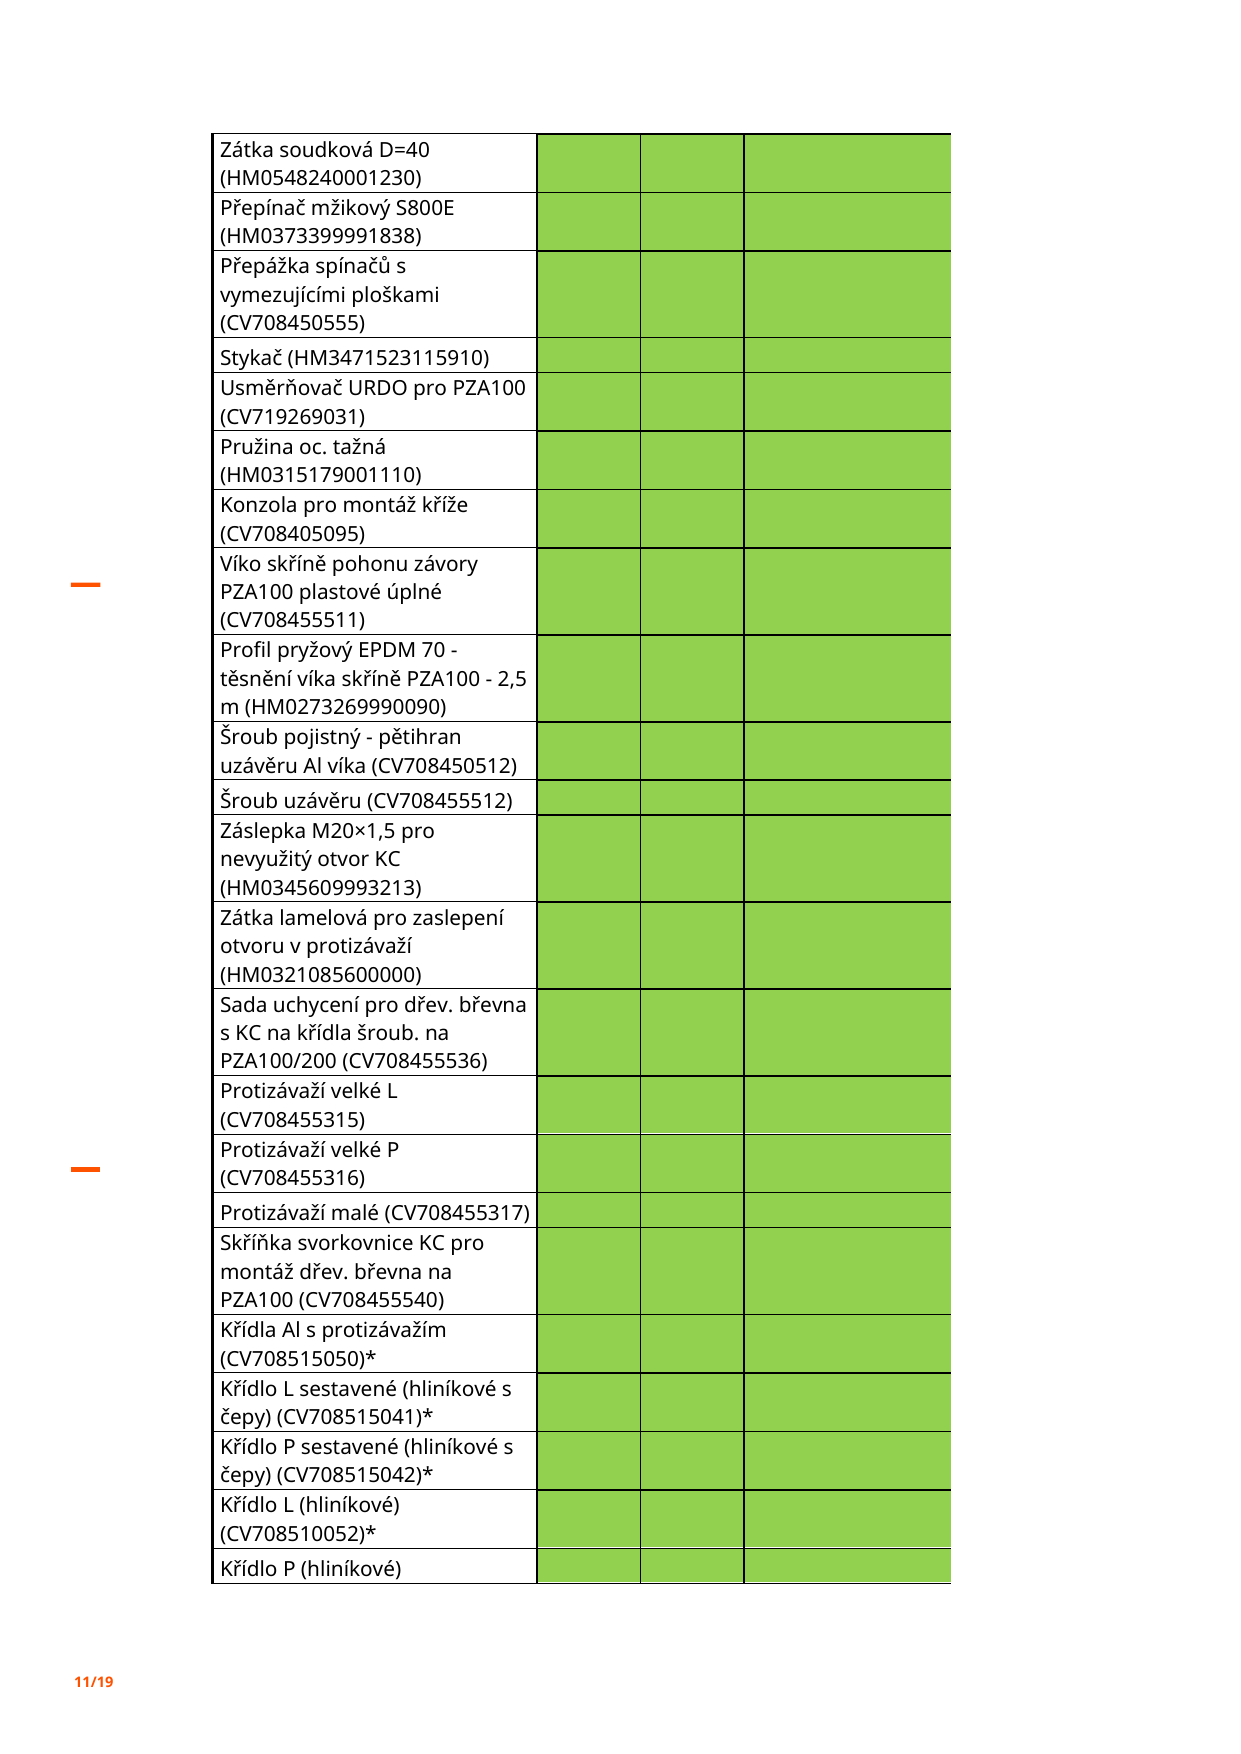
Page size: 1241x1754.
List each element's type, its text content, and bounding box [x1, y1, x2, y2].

table_cell Víko skříně pohonu závory PZA100 plastové úplné (CV708455511) [214, 548, 536, 634]
table_cell [641, 1491, 743, 1547]
table_cell [745, 1491, 951, 1547]
table_cell [745, 135, 951, 192]
table_cell [641, 903, 743, 988]
table_cell [745, 549, 951, 634]
table_cell [745, 373, 951, 430]
table_cell [538, 1374, 640, 1431]
table_cell [745, 193, 951, 250]
table_cell Přepážka spínačů s vymezujícími ploškami (CV708450555) [214, 251, 536, 337]
table_cell [641, 252, 743, 337]
table_cell Stykač (HM3471523115910) [214, 338, 536, 372]
table_cell Usměrňovač URDO pro PZA100 (CV719269031) [214, 373, 536, 430]
table_cell [745, 490, 951, 547]
table_cell [745, 1432, 951, 1489]
table_cell Sada uchycení pro dřev. břevna s KC na křídla šroub. na PZA100/200 (CV708455536) [214, 989, 536, 1075]
table_cell Křídlo L (hliníkové) (CV708510052)* [214, 1490, 536, 1547]
table_cell [538, 135, 640, 192]
table_cell [641, 1315, 743, 1372]
table_cell [745, 1228, 951, 1314]
table_cell Křídlo L sestavené (hliníkové s čepy) (CV708515041)* [214, 1373, 536, 1431]
table_cell [538, 990, 640, 1075]
table_cell [538, 432, 640, 489]
table_cell [641, 1374, 743, 1431]
table_cell [745, 432, 951, 489]
table_cell [745, 252, 951, 337]
table_cell [641, 373, 743, 430]
table_cell Skříňka svorkovnice KC pro montáž dřev. břevna na PZA100 (CV708455540) [214, 1228, 536, 1314]
table_cell Profil pryžový EPDM 70 - těsnění víka skříně PZA100 - 2,5 m (HM0273269990090) [214, 635, 536, 721]
table_cell [641, 723, 743, 779]
table_cell [641, 193, 743, 250]
table_cell [538, 1432, 640, 1489]
table_cell [538, 1228, 640, 1314]
table_cell [538, 816, 640, 901]
table_cell [538, 1315, 640, 1372]
table_cell [641, 1077, 743, 1133]
table_cell [745, 1374, 951, 1431]
table_cell [641, 135, 743, 192]
table_cell [745, 338, 951, 372]
table_cell [538, 373, 640, 430]
table_cell [641, 338, 743, 372]
table_cell Křídlo P sestavené (hliníkové s čepy) (CV708515042)* [214, 1432, 536, 1489]
table_cell [745, 903, 951, 988]
table_cell [745, 1077, 951, 1133]
table_cell [538, 723, 640, 779]
table_cell [538, 1491, 640, 1547]
table_cell [538, 636, 640, 721]
table_cell [641, 990, 743, 1075]
table_cell Protizávaží velké P (CV708455316) [214, 1135, 536, 1192]
table_cell [745, 1193, 951, 1227]
table_cell [538, 903, 640, 988]
table_cell [641, 1549, 743, 1582]
table_cell [745, 990, 951, 1075]
table_cell [538, 1135, 640, 1192]
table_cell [214, 1549, 536, 1582]
table_cell Zátka soudková D=40 (HM0548240001230) [214, 134, 536, 192]
table_cell Křídla Al s protizávažím (CV708515050)* [214, 1315, 536, 1372]
table_cell Zátka lamelová pro zaslepení otvoru v protizávaží (HM0321085600000) [214, 902, 536, 988]
table_cell [745, 636, 951, 721]
table_cell [538, 193, 640, 250]
table_cell [538, 490, 640, 547]
table_cell Konzola pro montáž kříže (CV708405095) [214, 490, 536, 547]
table_cell Protizávaží velké L (CV708455315) [214, 1076, 536, 1133]
table_cell [641, 816, 743, 901]
table_cell [745, 1135, 951, 1192]
table_cell [641, 549, 743, 634]
table_cell Pružina oc. tažná (HM0315179001110) [214, 431, 536, 489]
table_cell [641, 1193, 743, 1227]
table_cell [641, 1135, 743, 1192]
table_cell Přepínač mžikový S800E (HM0373399991838) [214, 193, 536, 250]
table_cell [538, 338, 640, 372]
table_cell Šroub uzávěru (CV708455512) [214, 780, 536, 814]
table_cell [538, 549, 640, 634]
table_cell [641, 636, 743, 721]
table_cell [745, 781, 951, 814]
table_cell [745, 1549, 951, 1582]
table_cell [538, 1193, 640, 1227]
table_cell Záslepka M20×1,5 pro nevyužitý otvor KC (HM0345609993213) [214, 815, 536, 901]
table_cell [745, 723, 951, 779]
table_cell [641, 432, 743, 489]
table_cell [538, 252, 640, 337]
table_cell [538, 781, 640, 814]
table_cell [641, 781, 743, 814]
table_cell [641, 490, 743, 547]
table_cell [745, 1315, 951, 1372]
table_cell Šroub pojistný - pětihran uzávěru Al víka (CV708450512) [214, 722, 536, 779]
table_cell [745, 816, 951, 901]
table_cell [538, 1549, 640, 1582]
table_cell [641, 1432, 743, 1489]
table_cell [538, 1077, 640, 1133]
table_cell Protizávaží malé (CV708455317) [214, 1193, 536, 1227]
table_cell [641, 1228, 743, 1314]
